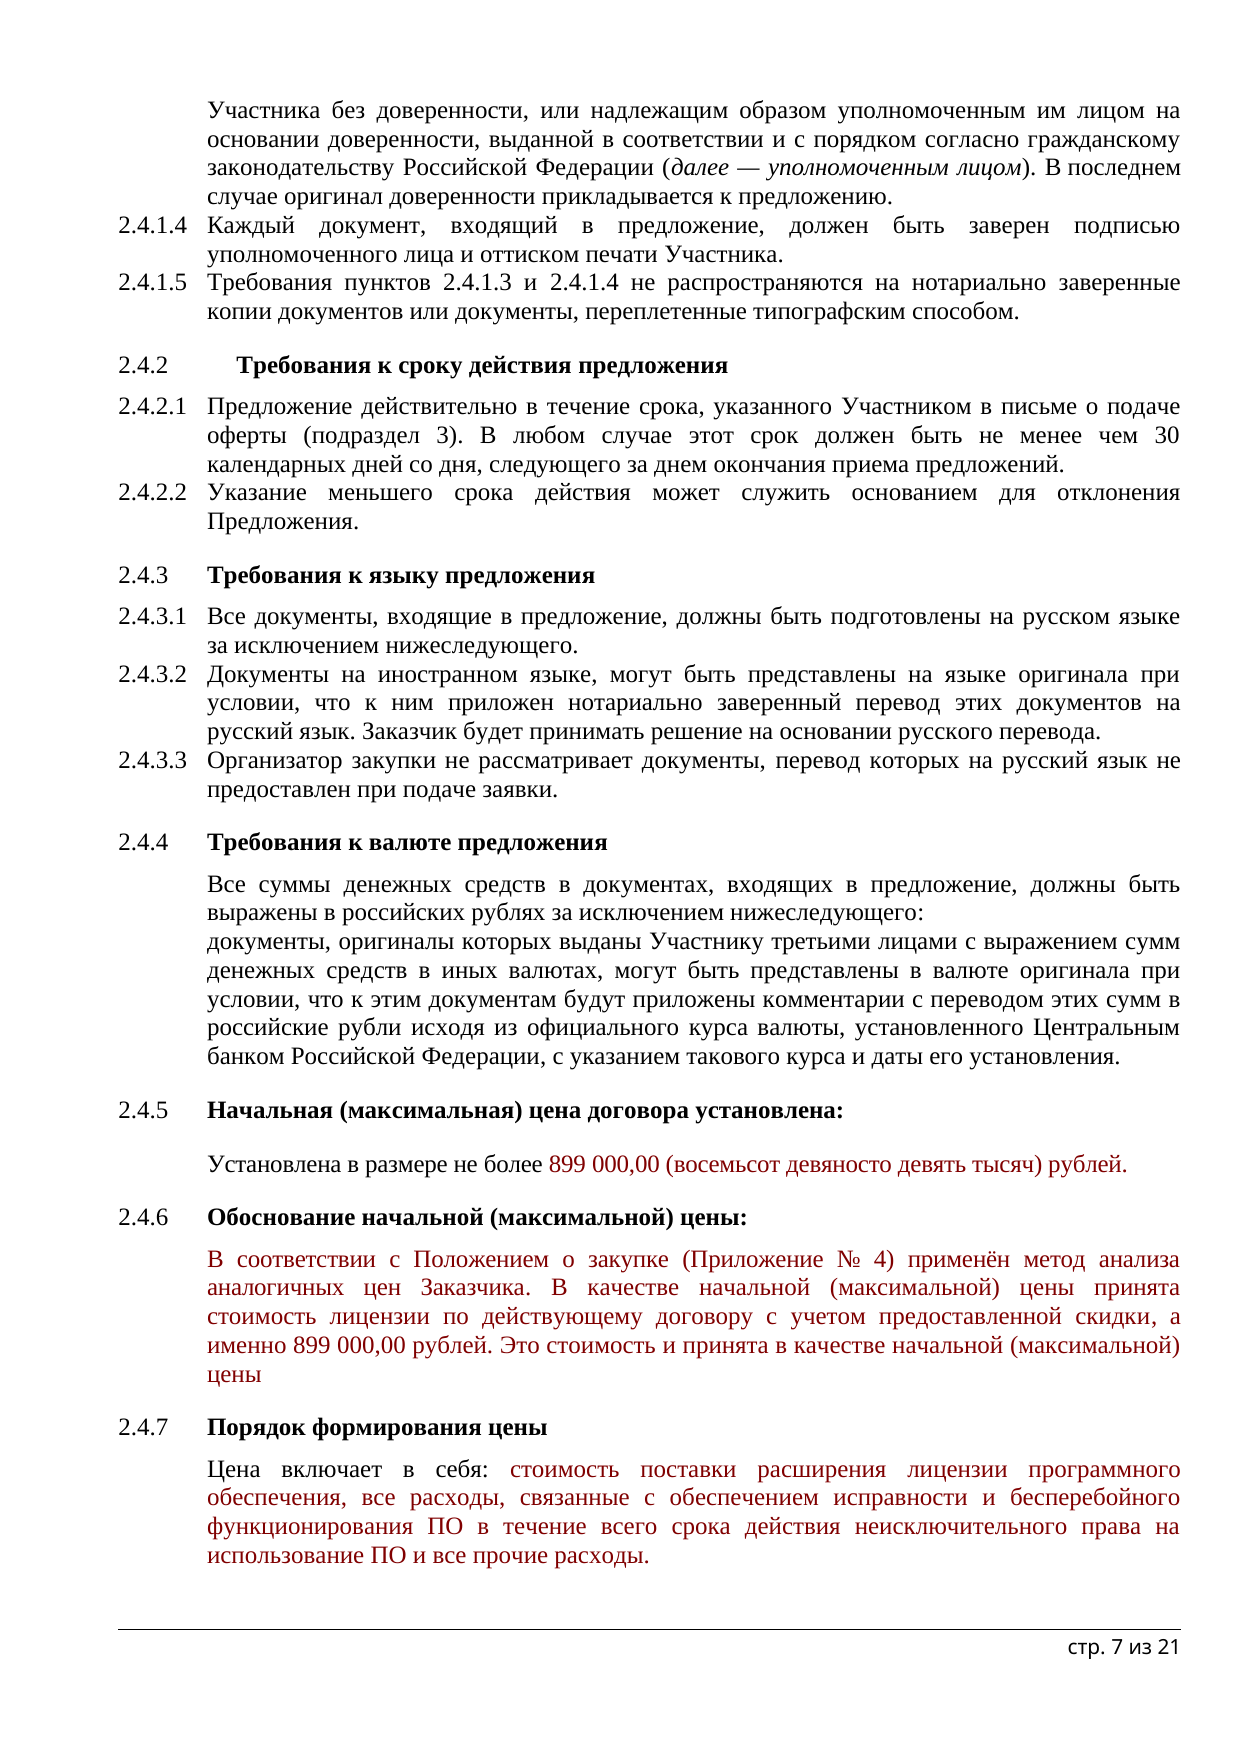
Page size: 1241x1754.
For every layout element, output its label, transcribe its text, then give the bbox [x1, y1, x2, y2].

text Обоснование начальной (максимальной) цены: [118, 1202, 1181, 1231]
list Все документы, входящие в предложение, должны быть подготовлены на русском языке за исключением нижеследующего. [118, 601, 1181, 659]
text Предложение действительно в течение срока, указанного Участником в письме о подаче оферты (подраздел 3). В любом случае этот срок должен быть не менее чем 30 календарных дней со дня, следующего за днем окончания приема предложений. [118, 391, 1181, 477]
list Цена включает в себя: стоимость поставки расширения лицензии программного обеспечения, все расходы, связанные с обеспечением исправности и бесперебойного функционирования ПО в течение всего срока действия неисключительного права на использование ПО и все прочие расходы. [207, 1454, 1181, 1569]
list Все суммы денежных средств в документах, входящих в предложение, должны быть выражены в российских рублях за исключением нижеследующего: [207, 869, 1181, 926]
text Требования к валюте предложения [118, 827, 1181, 856]
list Документы на иностранном языке, могут быть представлены на языке оригинала при условии, что к ним приложен нотариально заверенный перевод этих документов на русский язык. Заказчик будет принимать решение на основании русского перевода. [118, 659, 1181, 745]
list Организатор закупки не рассматривает документы, перевод которых на русский язык не предоставлен при подаче заявки. [118, 745, 1181, 802]
text Порядок формирования цены [118, 1412, 1181, 1441]
list документы, оригиналы которых выданы Участнику третьими лицами с выражением сумм денежных средств в иных валютах, могут быть представлены в валюте оригинала при условии, что к этим документам будут приложены комментарии с переводом этих сумм в российские рубли исходя из официального курса валюты, установленного Центральным банком Российской Федерации, с указанием такового курса и даты его установления. [207, 926, 1181, 1070]
text Каждый документ, входящий в предложение, должен быть заверен подписью уполномоченного лица и оттиском печати Участника. [118, 210, 1181, 267]
text В соответствии с Положением о закупке (Приложение № 4) применён метод анализа аналогичных цен Заказчика. В качестве начальной (максимальной) цены принята стоимость лицензии по действующему договору с учетом предоставленной скидки, а именно 899 000,00 рублей. Это стоимость и принята в качестве начальной (максимальной) цены [207, 1244, 1181, 1387]
text Требования к сроку действия предложения [118, 350, 1181, 379]
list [118, 95, 1181, 210]
text Указание меньшего срока действия может служить основанием для отклонения Предложения. [118, 477, 1181, 535]
text Требования к языку предложения [118, 560, 1181, 589]
text Требования пунктов 2.4.1.3 и 2.4.1.4 не распространяются на нотариально заверенные копии документов или документы, переплетенные типографским способом. [118, 267, 1181, 325]
list Установлена в размере не более 899 000,00 (восемьсот девяносто девять тысяч) рублей. [207, 1149, 1181, 1177]
text Начальная (максимальная) цена договора установлена: [118, 1095, 1181, 1124]
